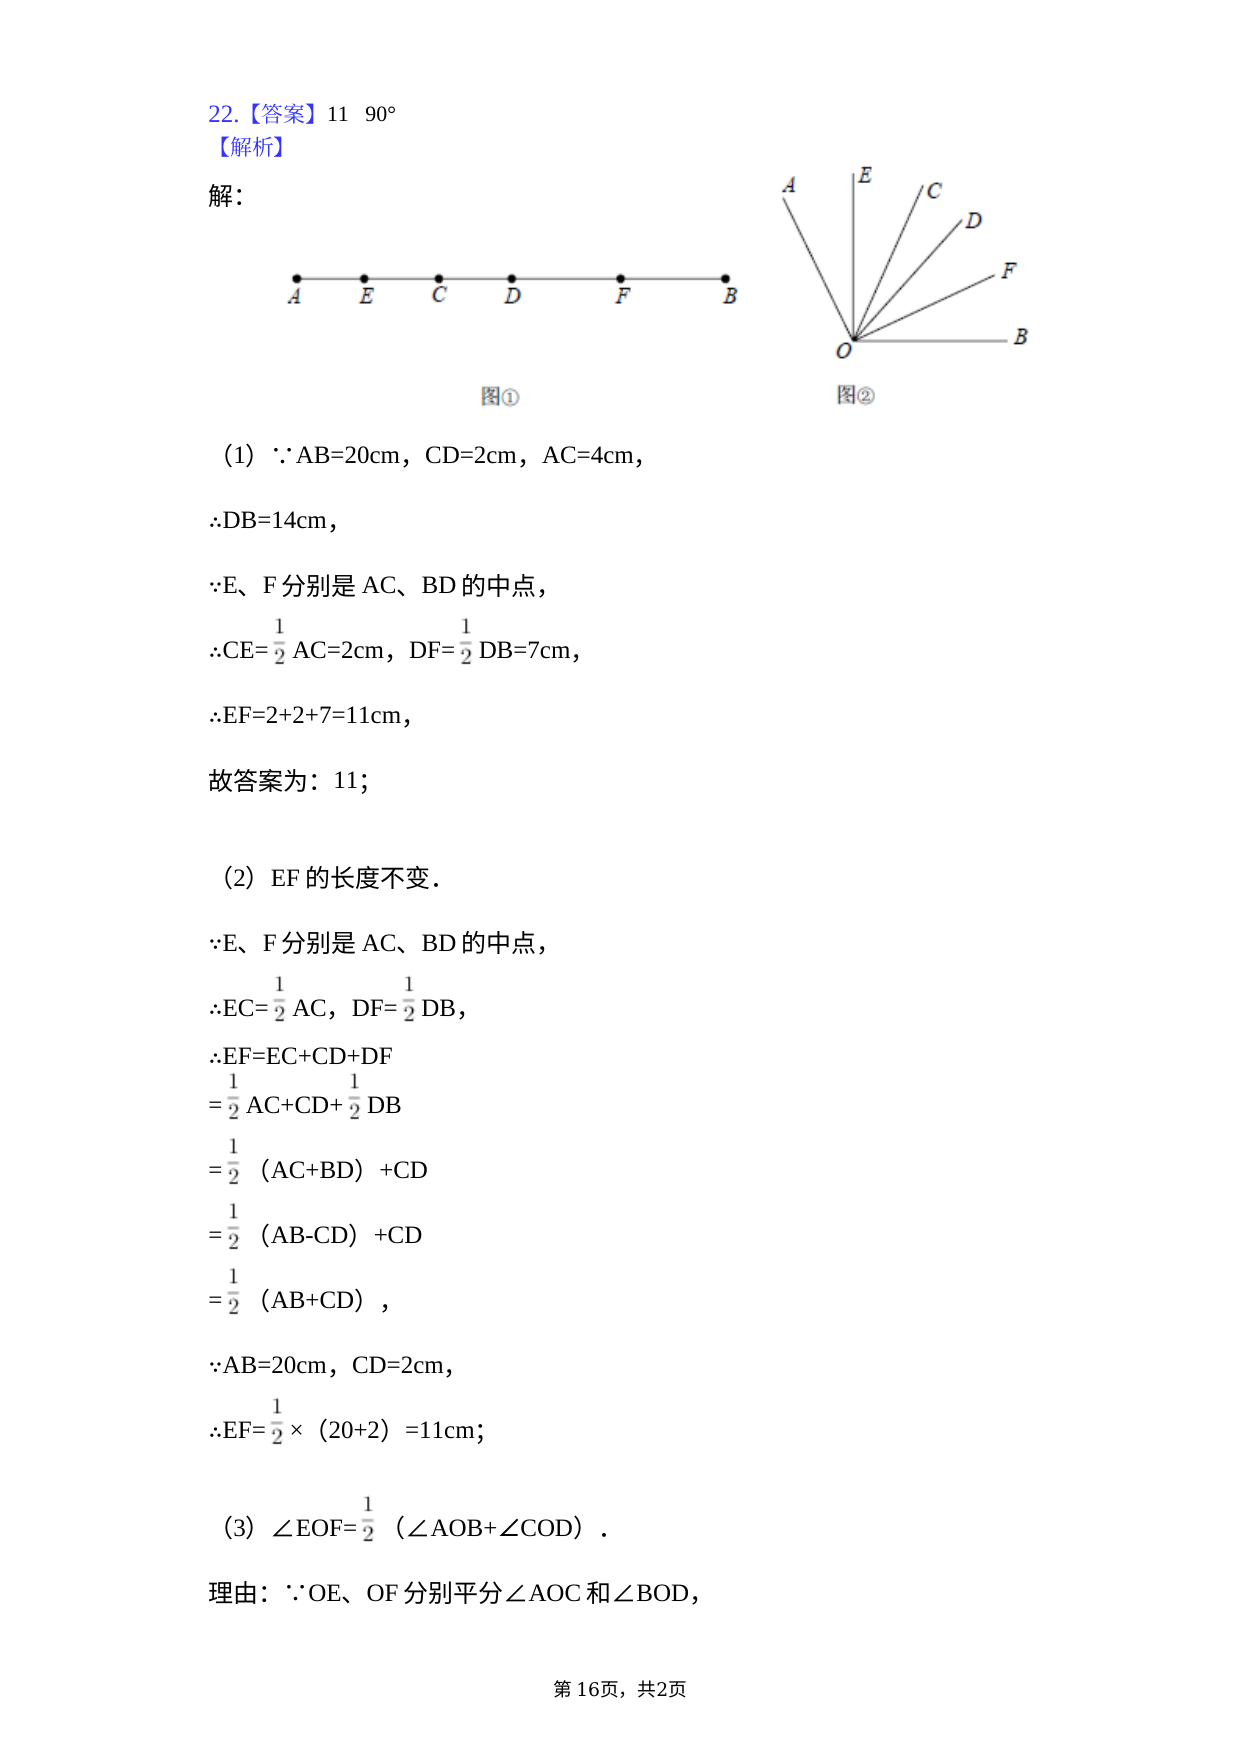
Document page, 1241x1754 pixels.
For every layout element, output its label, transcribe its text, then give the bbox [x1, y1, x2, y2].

picture [397, 974, 422, 1026]
picture [356, 1494, 381, 1546]
list 22.【答案】11 90° 【解析】 [208, 97, 1032, 162]
picture [268, 616, 292, 669]
picture [222, 1071, 246, 1124]
picture [454, 616, 479, 669]
picture [222, 1201, 246, 1254]
picture [282, 161, 1033, 412]
picture [265, 1396, 290, 1449]
picture [268, 974, 292, 1026]
picture [343, 1071, 367, 1124]
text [208, 162, 1032, 1624]
picture [222, 1136, 246, 1189]
picture [222, 1266, 246, 1319]
